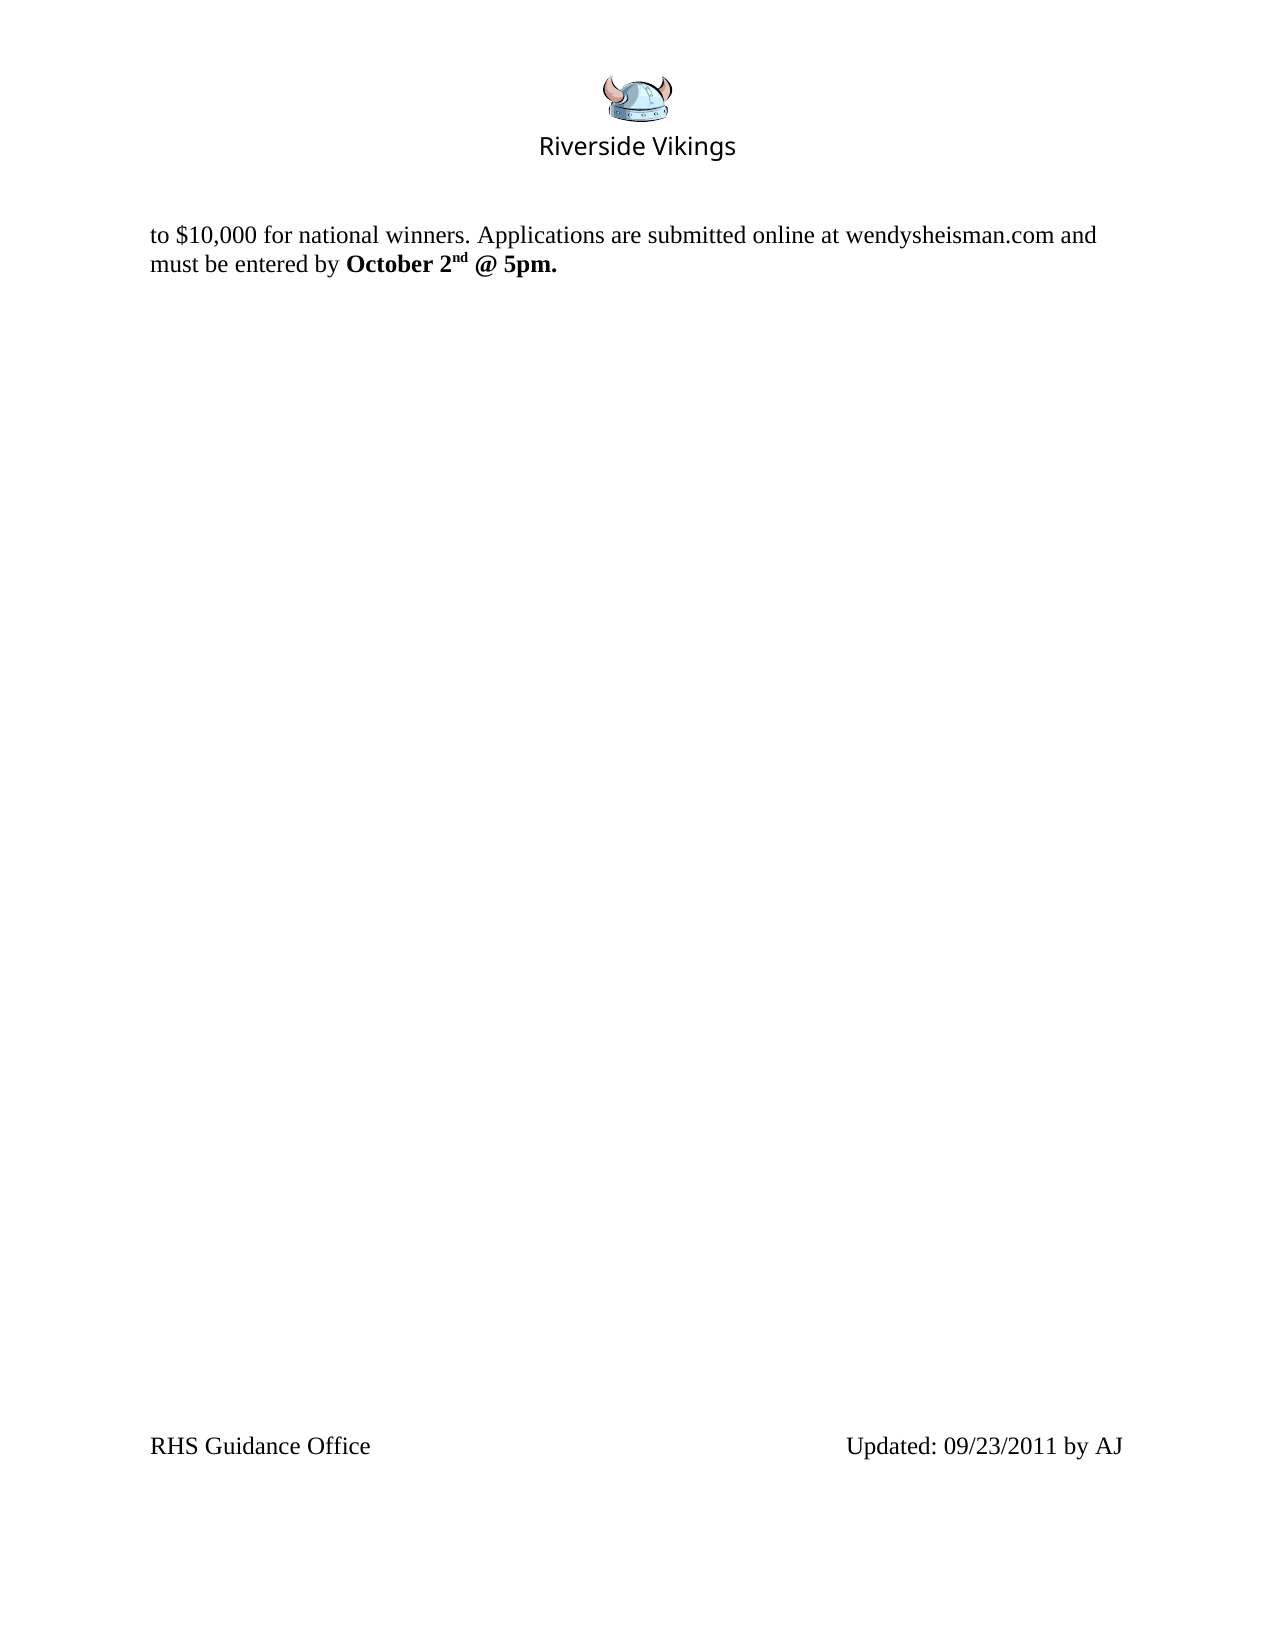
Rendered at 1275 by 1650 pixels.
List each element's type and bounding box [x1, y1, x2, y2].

text [150, 220, 1125, 278]
